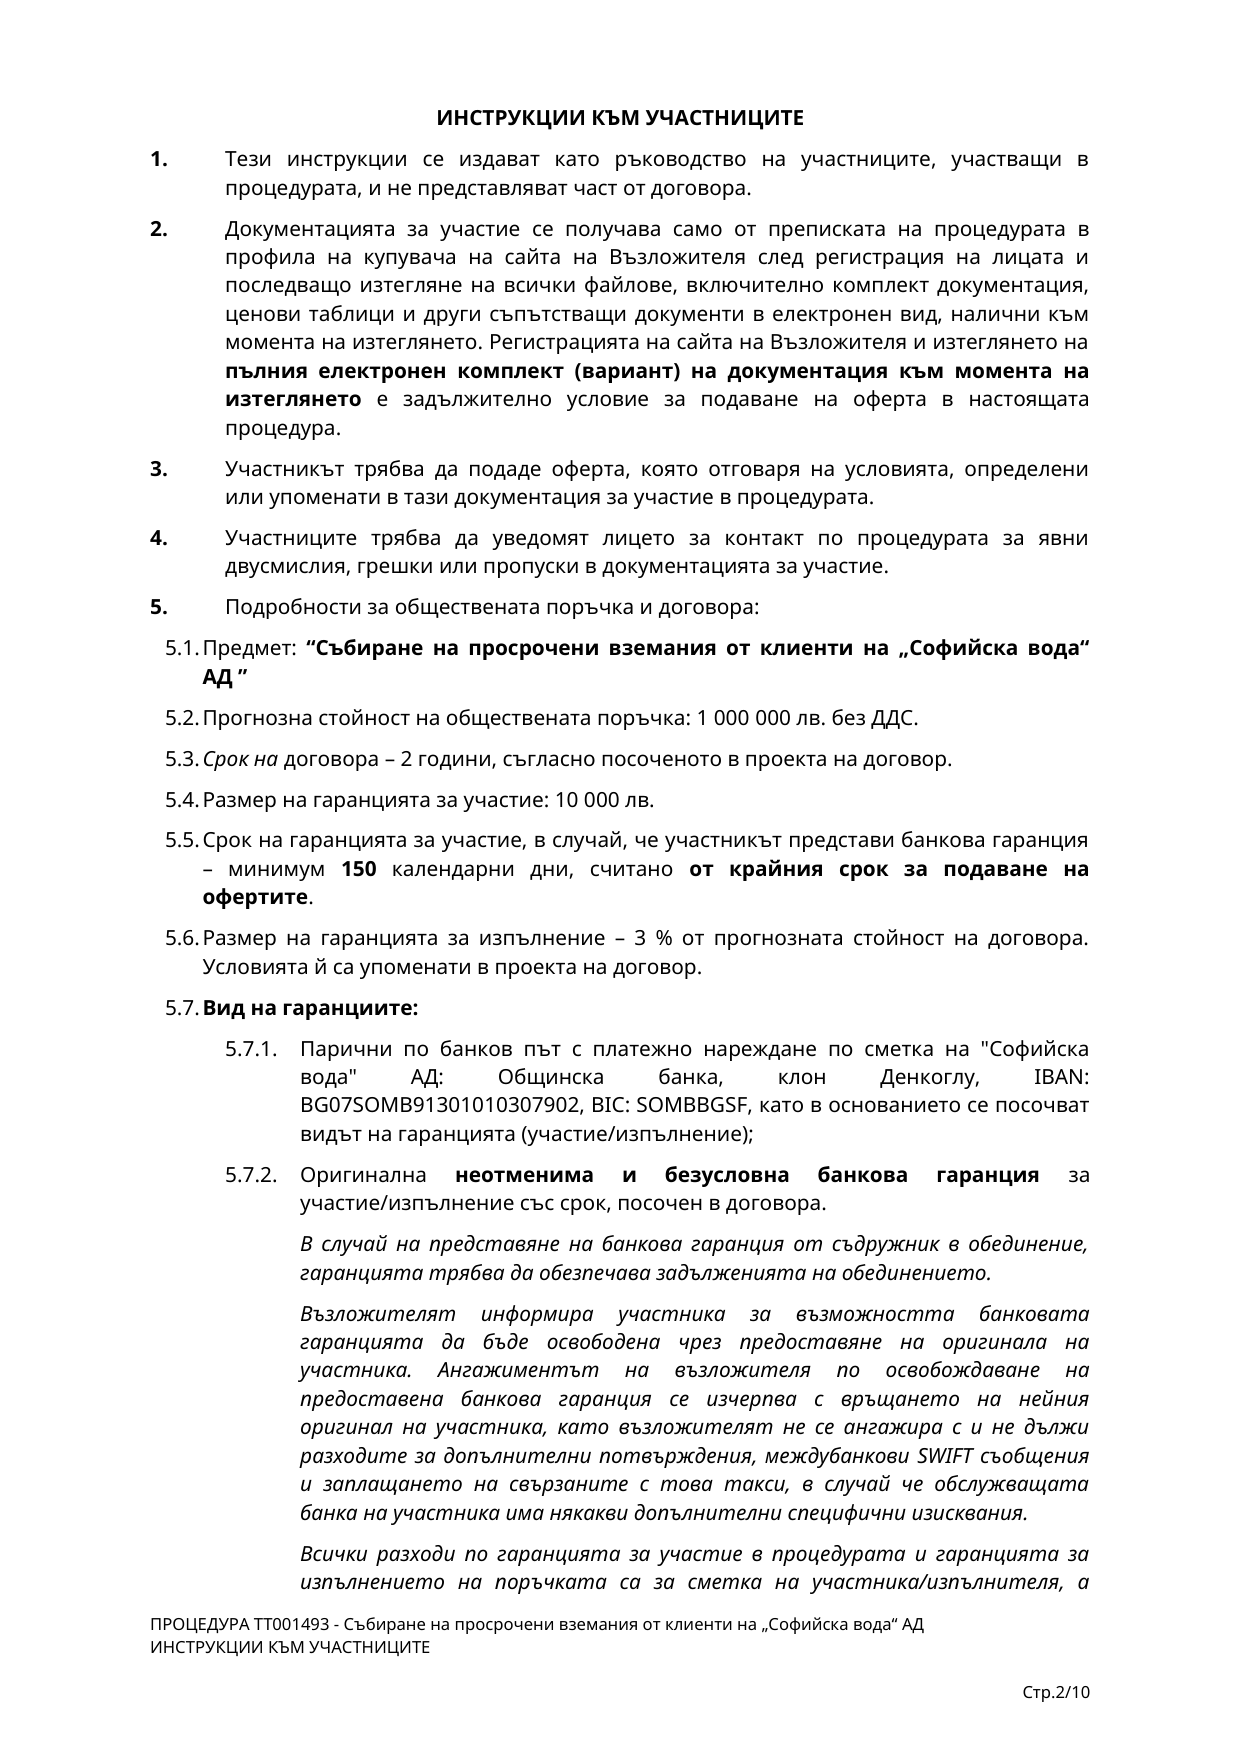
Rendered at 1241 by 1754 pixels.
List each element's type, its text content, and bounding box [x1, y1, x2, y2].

text ИНСТРУКЦИИ КЪМ УЧАСТНИЦИТЕ [150, 103, 1090, 132]
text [300, 1539, 1090, 1596]
list Вид на гаранциите: [165, 993, 1090, 1021]
list Участниците трябва да уведомят лицето за контакт по процедурата за явни двусмислия, грешки или пропуски в документацията за участие. [150, 523, 1090, 580]
list Размер на гаранцията за участие: 10 000 лв. [165, 785, 1090, 813]
list Срок на договора – 2 години, съгласно посоченото в проекта на договор. [165, 744, 1090, 772]
list Парични по банков път с платежно нареждане по сметка на "Софийска вода" АД: Общинска банка, клон Денкоглу, IBAN: BG07SOMB91301010307902, BIC: SOMBBGSF, като в основанието се посочват видът на гаранцията (участие/изпълнение); [225, 1034, 1090, 1147]
list Предмет: “Събиране на просрочени вземания от клиенти на „Софийска вода“ АД ” [165, 633, 1090, 690]
list Документацията за участие се получава само от преписката на процедурата в профила на купувача на сайта на Възложителя след регистрация на лицата и последващо изтегляне на всички файлове, включително комплект документация, ценови таблици и други съпътстващи документи в електронен вид, налични към момента на изтеглянето. Регистрацията на сайта на Възложителя и изтеглянето на пълния електронен комплект (вариант) на документация към момента на изтеглянето е задължително условие за подаване на оферта в настоящата процедура. [150, 214, 1090, 441]
text В случай на представяне на банкова гаранция от съдружник в обединение, гаранцията трябва да обезпечава задълженията на обединението. [300, 1229, 1090, 1286]
list Размер на гаранцията за изпълнение – 3 % от прогнозната стойност на договора. Условията й са упоменати в проекта на договор. [165, 923, 1090, 980]
list Участникът трябва да подаде оферта, която отговаря на условията, определени или упоменати в тази документация за участие в процедурата. [150, 454, 1090, 511]
list Подробности за обществената поръчка и договора: [150, 592, 1090, 621]
list Оригинална неотменима и безусловна банкова гаранция за участие/изпълнение със срок, посочен в договора. [225, 1160, 1090, 1217]
list Срок на гаранцията за участие, в случай, че участникът представи банкова гаранция – минимум 150 календарни дни, считано от крайния срок за подаване на офертите. [165, 826, 1090, 911]
list Прогнозна стойност на обществената поръчка: 1 000 000 лв. без ДДС. [165, 703, 1090, 731]
list Тези инструкции се издават като ръководство на участниците, участващи в процедурата, и не представляват част от договора. [150, 144, 1090, 201]
text Възложителят информира участника за възможността банковата гаранцията да бъде освободена чрез предоставяне на оригинала на участника. Ангажиментът на възложителя по освобождаване на предоставена банкова гаранция се изчерпва с връщането на нейния оригинал на участника, като възложителят не се ангажира с и не дължи разходите за допълнителни потвърждения, междубанкови SWIFT съобщения и заплащането на свързаните с това такси, в случай че обслужващата банка на участника има някакви допълнителни специфични изисквания. [300, 1299, 1090, 1526]
